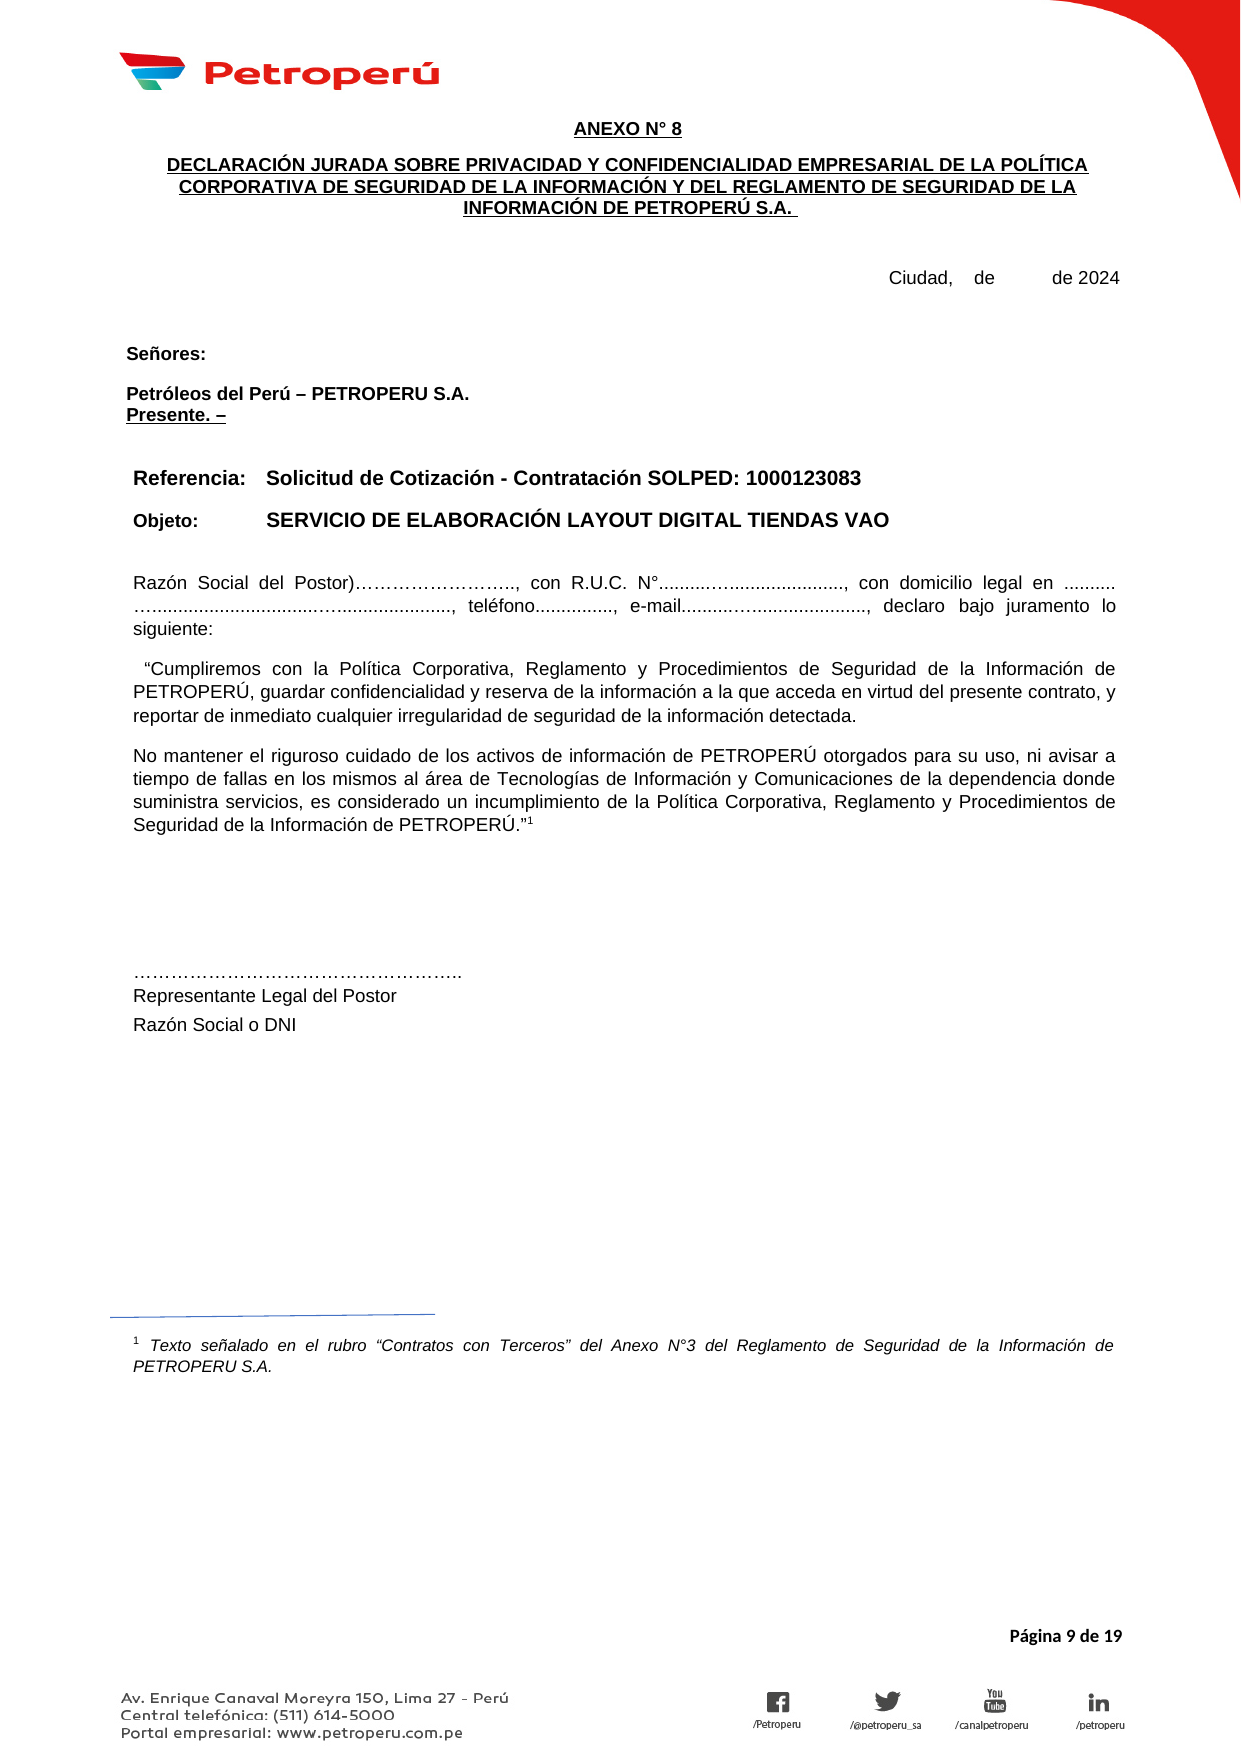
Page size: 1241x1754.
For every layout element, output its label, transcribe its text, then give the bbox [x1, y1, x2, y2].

text Señores: [126, 342, 1120, 364]
picture [2, 1680, 1241, 1754]
text 1 Texto señalado en el rubro “Contratos con Terceros” del Anexo N°3 del Reglamento de Seguridad de la Información de PETROPERU S.A. [133, 1334, 1117, 1376]
text “Cumpliremos con la Política Corporativa, Reglamento y Procedimientos de Seguridad de la Información de PETROPERÚ, guardar confidencialidad y reserva de la información a la que acceda en virtud del presente contrato, y reportar de inmediato cualquier irregularidad de seguridad de la información detectada. [133, 658, 1117, 726]
text No mantener el riguroso cuidado de los activos de información de PETROPERÚ otorgados para su uso, ni avisar a tiempo de fallas en los mismos al área de Tecnologías de Información y Comunicaciones de la dependencia donde suministra servicios, es considerado un incumplimiento de la Política Corporativa, Reglamento y Procedimientos de Seguridad de la Información de PETROPERÚ.”1 [133, 744, 1117, 836]
text Razón Social del Postor)…………………….., con R.U.C. N°..........…......................, con domicilio legal en ..........…................................…......................, teléfono..............., e-mail..........…......................, declaro bajo juramento lo siguiente: [133, 572, 1117, 640]
text Petróleos del Perú – PETROPERU S.A. [126, 382, 1120, 404]
text Representante Legal del Postor [133, 984, 1122, 1006]
text Razón Social o DNI [133, 1014, 1122, 1036]
text Ciudad, de de 2024 [724, 267, 1120, 288]
text DECLARACIÓN JURADA SOBRE PRIVACIDAD Y CONFIDENCIALIDAD EMPRESARIAL DE LA POLÍTICA CORPORATIVA DE SEGURIDAD DE LA INFORMACIÓN Y DEL REGLAMENTO DE SEGURIDAD DE LA INFORMACIÓN DE PETROPERÚ S.A. [133, 154, 1122, 219]
text Objeto: SERVICIO DE ELABORACIÓN LAYOUT DIGITAL TIENDAS VAO [133, 508, 1107, 532]
picture [1, 0, 1241, 209]
text …………………………………………….. [133, 961, 1122, 983]
text ANEXO N° 8 [133, 118, 1122, 140]
text Presente. – [126, 404, 1120, 426]
text Referencia: Solicitud de Cotización - Contratación SOLPED: 1000123083 [133, 465, 1122, 489]
